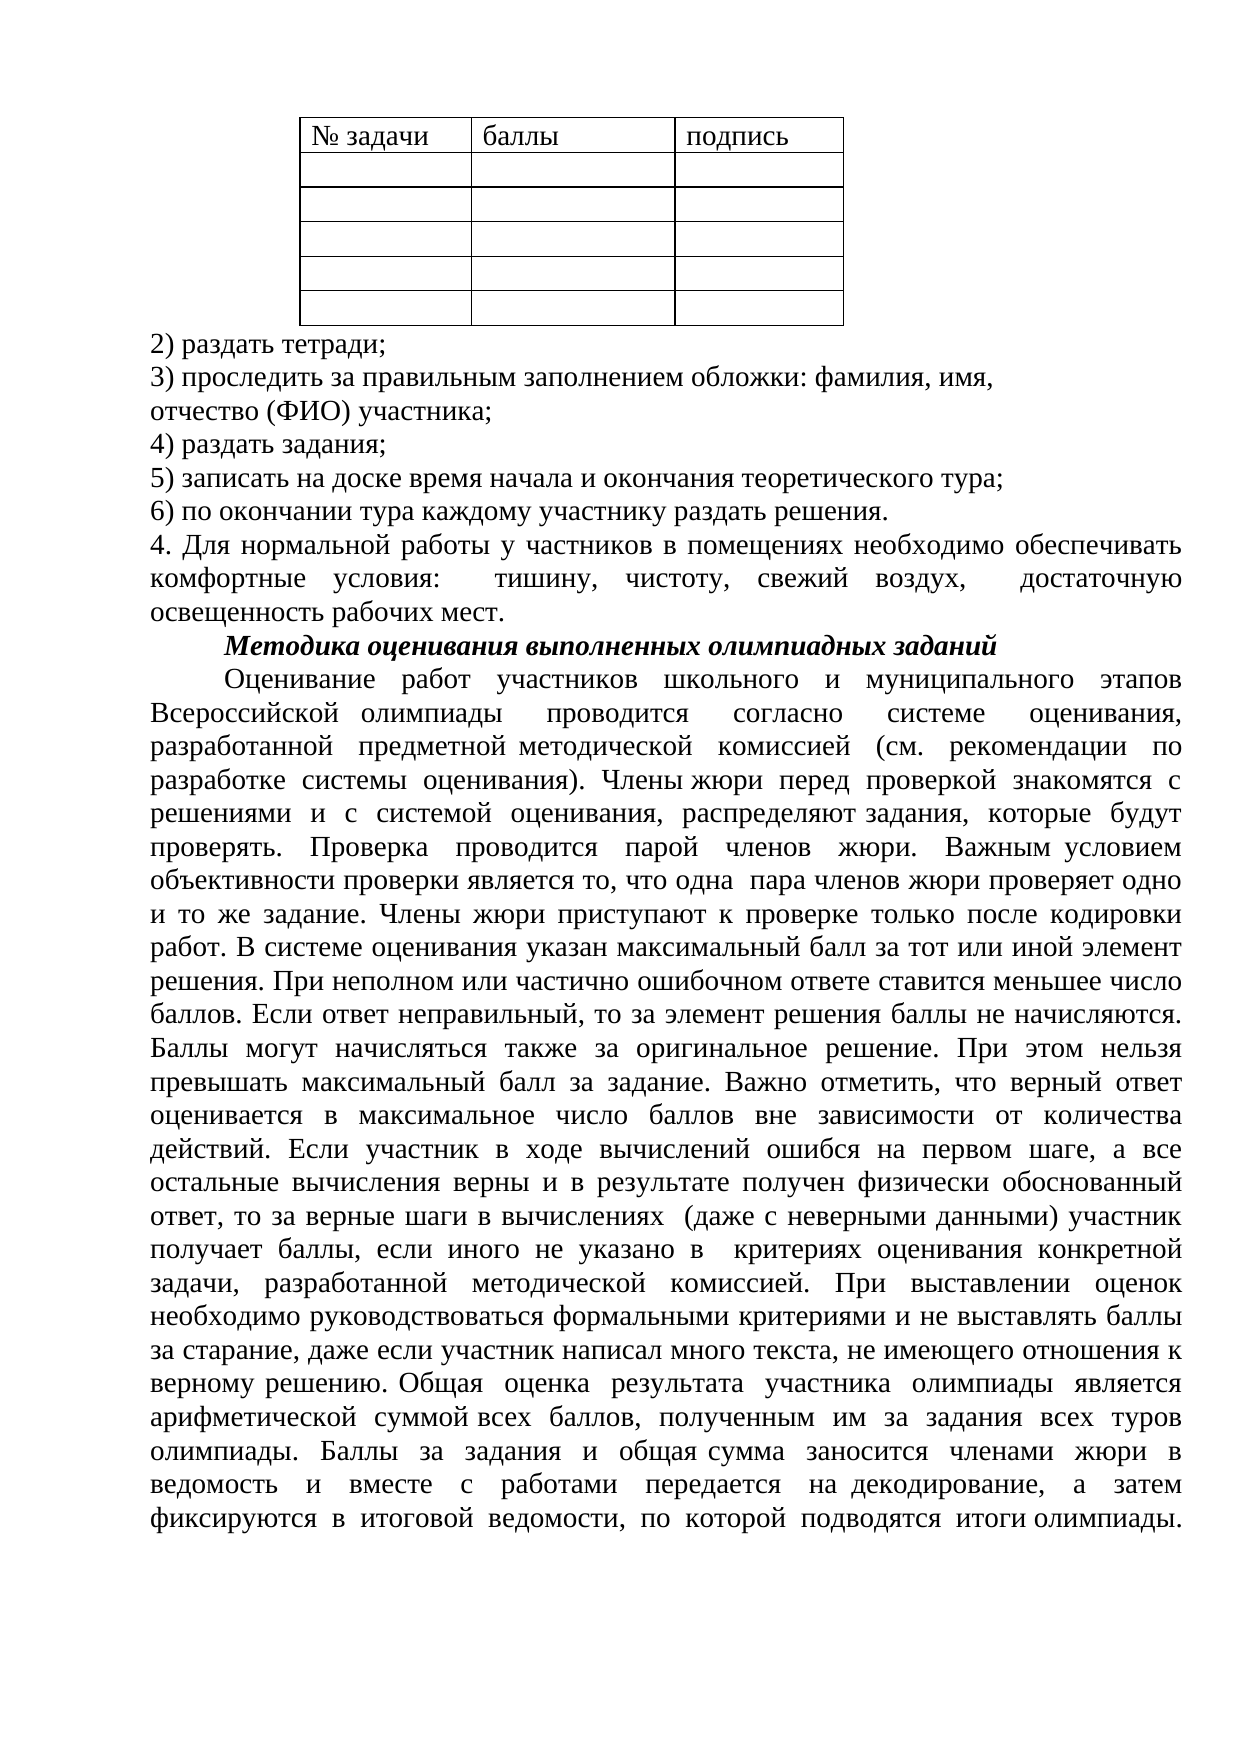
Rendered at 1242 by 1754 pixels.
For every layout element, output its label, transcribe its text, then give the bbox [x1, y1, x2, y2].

table_cell [472, 153, 674, 186]
text отчество (ФИО) участника; [150, 393, 1183, 426]
table_cell [676, 153, 843, 186]
table_cell [472, 222, 674, 256]
text Оценивание работ участников школьного и муниципального этапов Всероссийской олимпиады проводится согласно системе оценивания, разработанной предметной методической комиссией (см. рекомендации по разработке системы оценивания). Члены жюри перед проверкой знакомятся с решениями и с системой оценивания, распределяют задания, которые будут проверять. Проверка проводится парой членов жюри. Важным условием объективности проверки является то, что одна пара членов жюри проверяет одно и то же задание. Члены жюри приступают к проверке только после кодировки работ. В системе оценивания указан максимальный балл за тот или иной элемент решения. При неполном или частично ошибочном ответе ставится меньшее число баллов. Если ответ неправильный, то за элемент решения баллы не начисляются. Баллы могут начисляться также за оригинальное решение. При этом нельзя превышать максимальный балл за задание. Важно отметить, что верный ответ оценивается в максимальное число баллов вне зависимости от количества действий. Если участник в ходе вычислений ошибся на первом шаге, а все остальные вычисления верны и в результате получен физически обоснованный ответ, то за верные шаги в вычислениях (даже с неверными данными) участник получает баллы, если иного не указано в критериях оценивания конкретной задачи, разработанной методической комиссией. При выставлении оценок необходимо руководствоваться формальными критериями и не выставлять баллы за старание, даже если участник написал много текста, не имеющего отношения к верному решению. Общая оценка результата участника олимпиады является арифметической суммой всех баллов, полученным им за задания всех туров олимпиады. Баллы за задания и общая сумма заносится членами жюри в ведомость и вместе с работами передается на декодирование, а затем фиксируются в итоговой ведомости, по которой подводятся итоги олимпиады. [150, 661, 1183, 1533]
text 6) по окончании тура каждому участнику раздать решения. [150, 493, 1183, 527]
text 4. Для нормальной работы у частников в помещениях необходимо обеспечивать комфортные условия: тишину, чистоту, свежий воздух, достаточную освещенность рабочих мест. [150, 527, 1183, 628]
text 2) раздать тетради; [150, 326, 1183, 359]
table_cell [301, 222, 471, 256]
text Методика оценивания выполненных олимпиадных заданий [150, 628, 1183, 661]
table_cell [676, 222, 843, 256]
table_cell [676, 257, 843, 290]
table_cell [676, 188, 843, 221]
text 5) записать на доске время начала и окончания теоретического тура; [150, 460, 1183, 493]
table_header баллы [472, 118, 674, 152]
table_cell [301, 291, 471, 325]
table_cell [301, 188, 471, 221]
text 3) проследить за правильным заполнением обложки: фамилия, имя, [150, 359, 1183, 393]
text 4) раздать задания; [150, 426, 1183, 460]
table_cell [472, 257, 674, 290]
table_cell [301, 257, 471, 290]
table_header подпись [676, 118, 843, 152]
table_cell [472, 291, 674, 325]
table_cell [301, 153, 471, 186]
table_header № задачи [301, 118, 471, 152]
table_cell [472, 188, 674, 221]
table_cell [676, 291, 843, 325]
